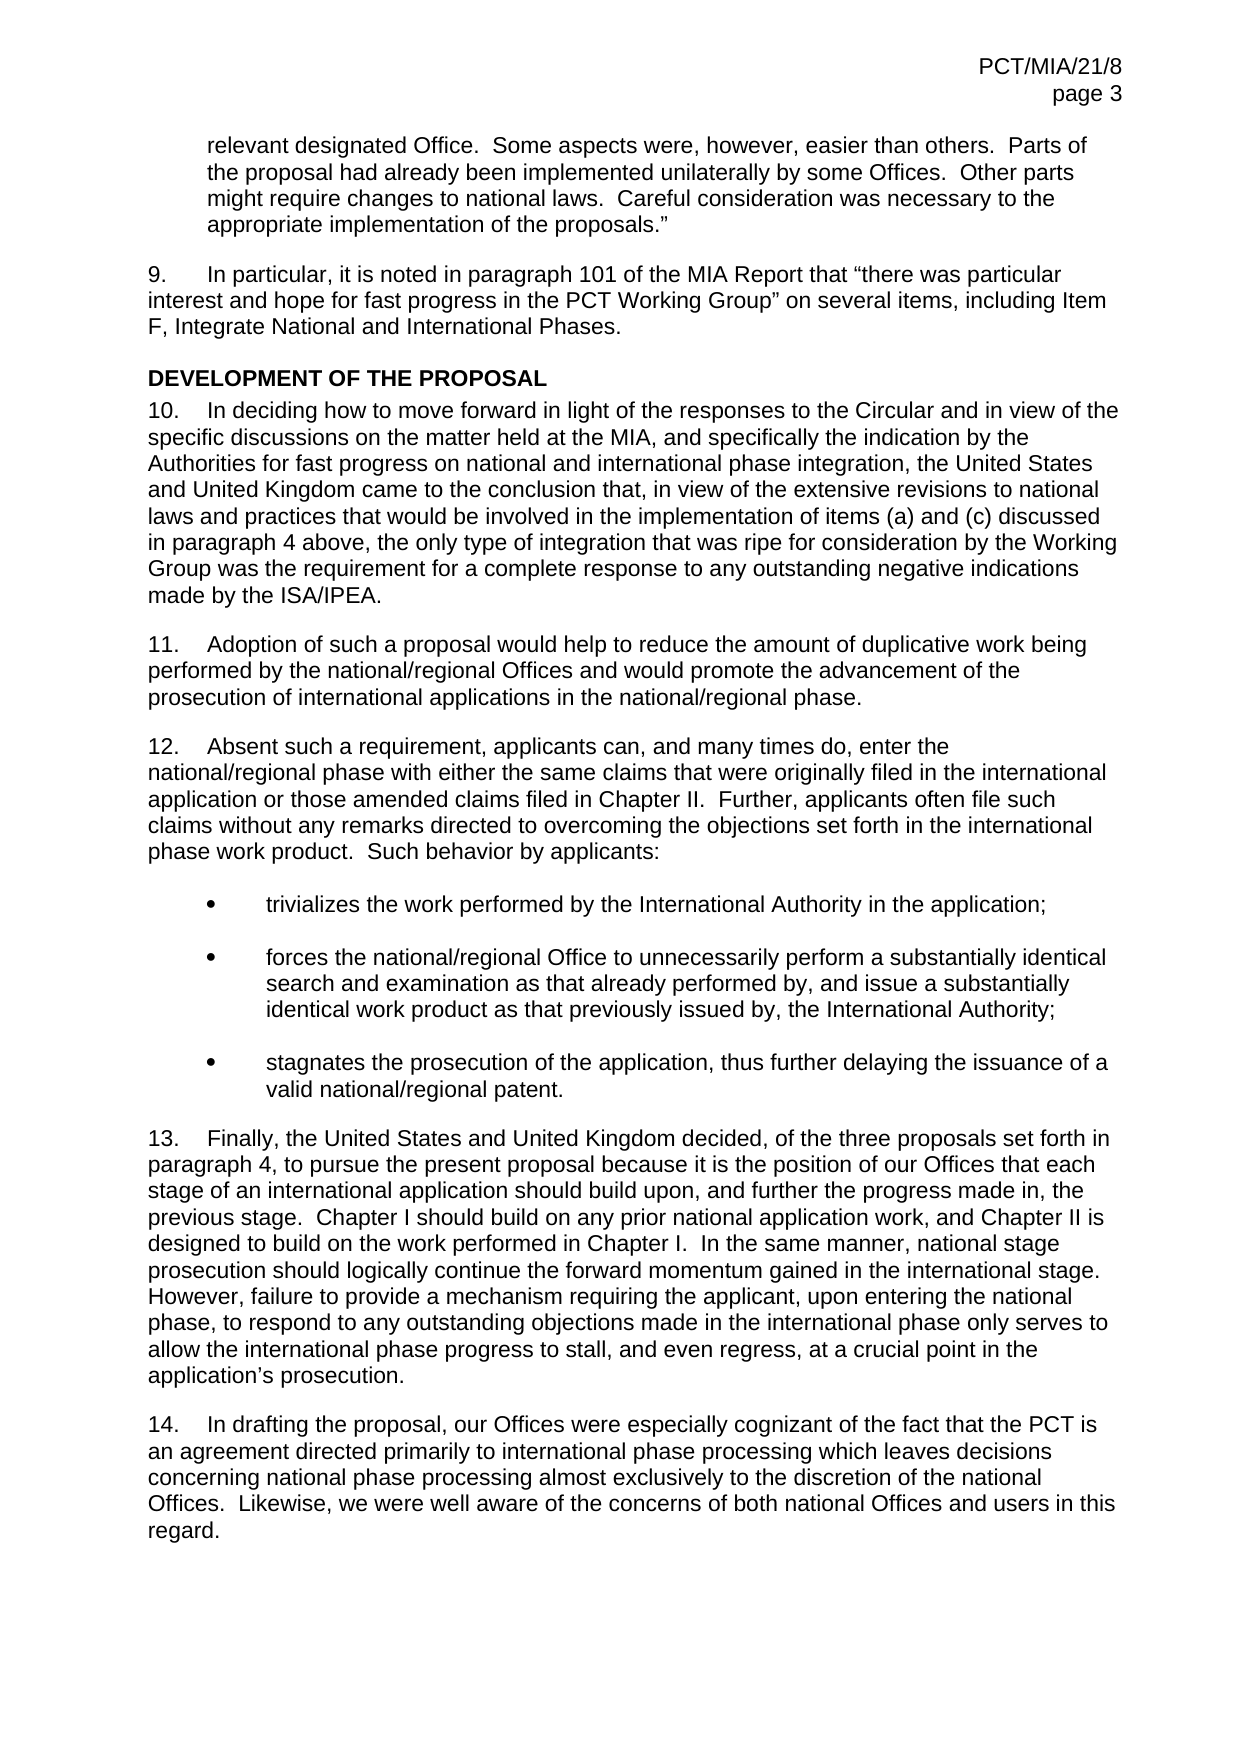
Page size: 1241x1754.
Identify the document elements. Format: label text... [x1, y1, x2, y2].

text Finally, the United States and United Kingdom decided, of the three proposals set forth in paragraph 4, to pursue the present proposal because it is the position of our Offices that each stage of an international application should build upon, and further the progress made in, the previous stage. Chapter I should build on any prior national application work, and Chapter II is designed to build on the work performed in Chapter I. In the same manner, national stage prosecution should logically continue the forward momentum gained in the international stage. However, failure to provide a mechanism requiring the applicant, upon entering the national phase, to respond to any outstanding objections made in the international phase only serves to allow the international phase progress to stall, and even regress, at a crucial point in the application’s prosecution. [148, 1125, 1122, 1388]
text In drafting the proposal, our Offices were especially cognizant of the fact that the PCT is an agreement directed primarily to international phase processing which leaves decisions concerning national phase processing almost exclusively to the discretion of the national Offices. Likewise, we were well aware of the concerns of both national Offices and users in this regard. [148, 1411, 1122, 1543]
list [207, 132, 1122, 238]
text Adoption of such a proposal would help to reduce the amount of duplicative work being performed by the national/regional Offices and would promote the advancement of the prosecution of international applications in the national/regional phase. [148, 631, 1122, 710]
list trivializes the work performed by the International Authority in the application; [207, 891, 1122, 917]
text Absent such a requirement, applicants can, and many times do, enter the national/regional phase with either the same claims that were originally filed in the international application or those amended claims filed in Chapter II. Further, applicants often file such claims without any remarks directed to overcoming the objections set forth in the international phase work product. Such behavior by applicants: [148, 733, 1122, 865]
text In deciding how to move forward in light of the responses to the Circular and in view of the specific discussions on the matter held at the MIA, and specifically the indication by the Authorities for fast progress on national and international phase integration, the United States and United Kingdom came to the conclusion that, in view of the extensive revisions to national laws and practices that would be involved in the implementation of items (a) and (c) discussed in paragraph 4 above, the only type of integration that was ripe for consideration by the Working Group was the requirement for a complete response to any outstanding negative indications made by the ISA/IPEA. [148, 397, 1122, 608]
text In particular, it is noted in paragraph 101 of the MIA Report that “there was particular interest and hope for fast progress in the PCT Working Group” on several items, including Item F, Integrate National and International Phases. [148, 261, 1122, 339]
subtitle Development of the proposal [148, 364, 1122, 391]
list stagnates the prosecution of the application, thus further delaying the issuance of a valid national/regional patent. [207, 1049, 1122, 1102]
list forces the national/regional Office to unnecessarily perform a substantially identical search and examination as that already performed by, and issue a substantially identical work product as that previously issued by, the International Authority; [207, 944, 1122, 1023]
